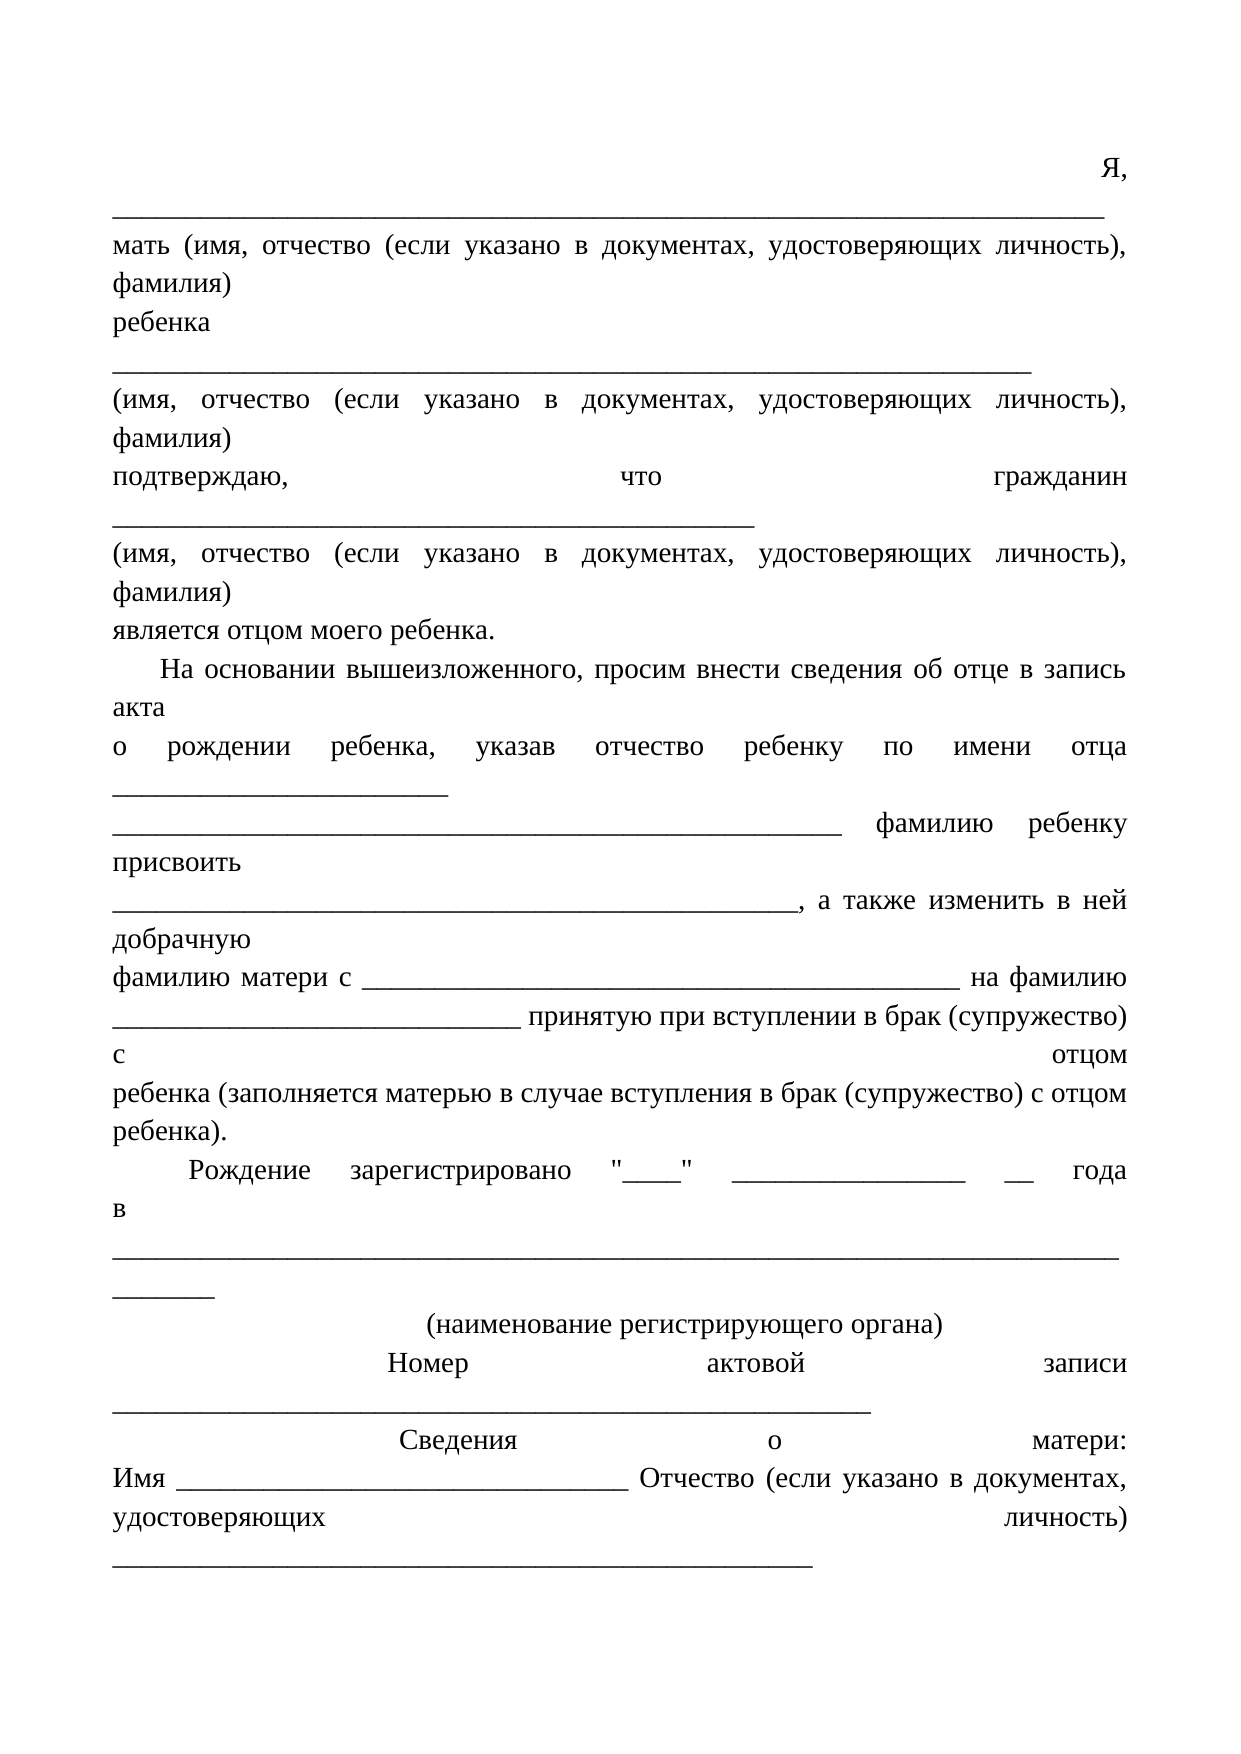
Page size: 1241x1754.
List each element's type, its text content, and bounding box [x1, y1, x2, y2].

text Я, ____________________________________________________________________ мать (имя, отчество (если указано в документах, удостоверяющих личность), фамилия) ребенка _______________________________________________________________ (имя, отчество (если указано в документах, удостоверяющих личность), фамилия) подтверждаю, что гражданин ____________________________________________ (имя, отчество (если указано в документах, удостоверяющих личность), фамилия) является отцом моего ребенка. [112, 150, 1128, 646]
text Рождение зарегистрировано "____" ________________ __ года в ____________________________________________________________________________ (наименование регистрирующего органа) [112, 1152, 1128, 1340]
text Номер актовой записи ____________________________________________________ [112, 1345, 1128, 1417]
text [112, 1422, 1128, 1571]
text На основании вышеизложенного, просим внести сведения об отце в запись акта о рождении ребенка, указав отчество ребенку по имени отца _______________________ __________________________________________________ фамилию ребенку присвоить _______________________________________________, а также изменить в ней добрачную фамилию матери с _________________________________________ на фамилию ____________________________ принятую при вступлении в брак (супружество) с отцом ребенка (заполняется матерью в случае вступления в брак (супружество) с отцом ребенка). [112, 651, 1128, 1147]
